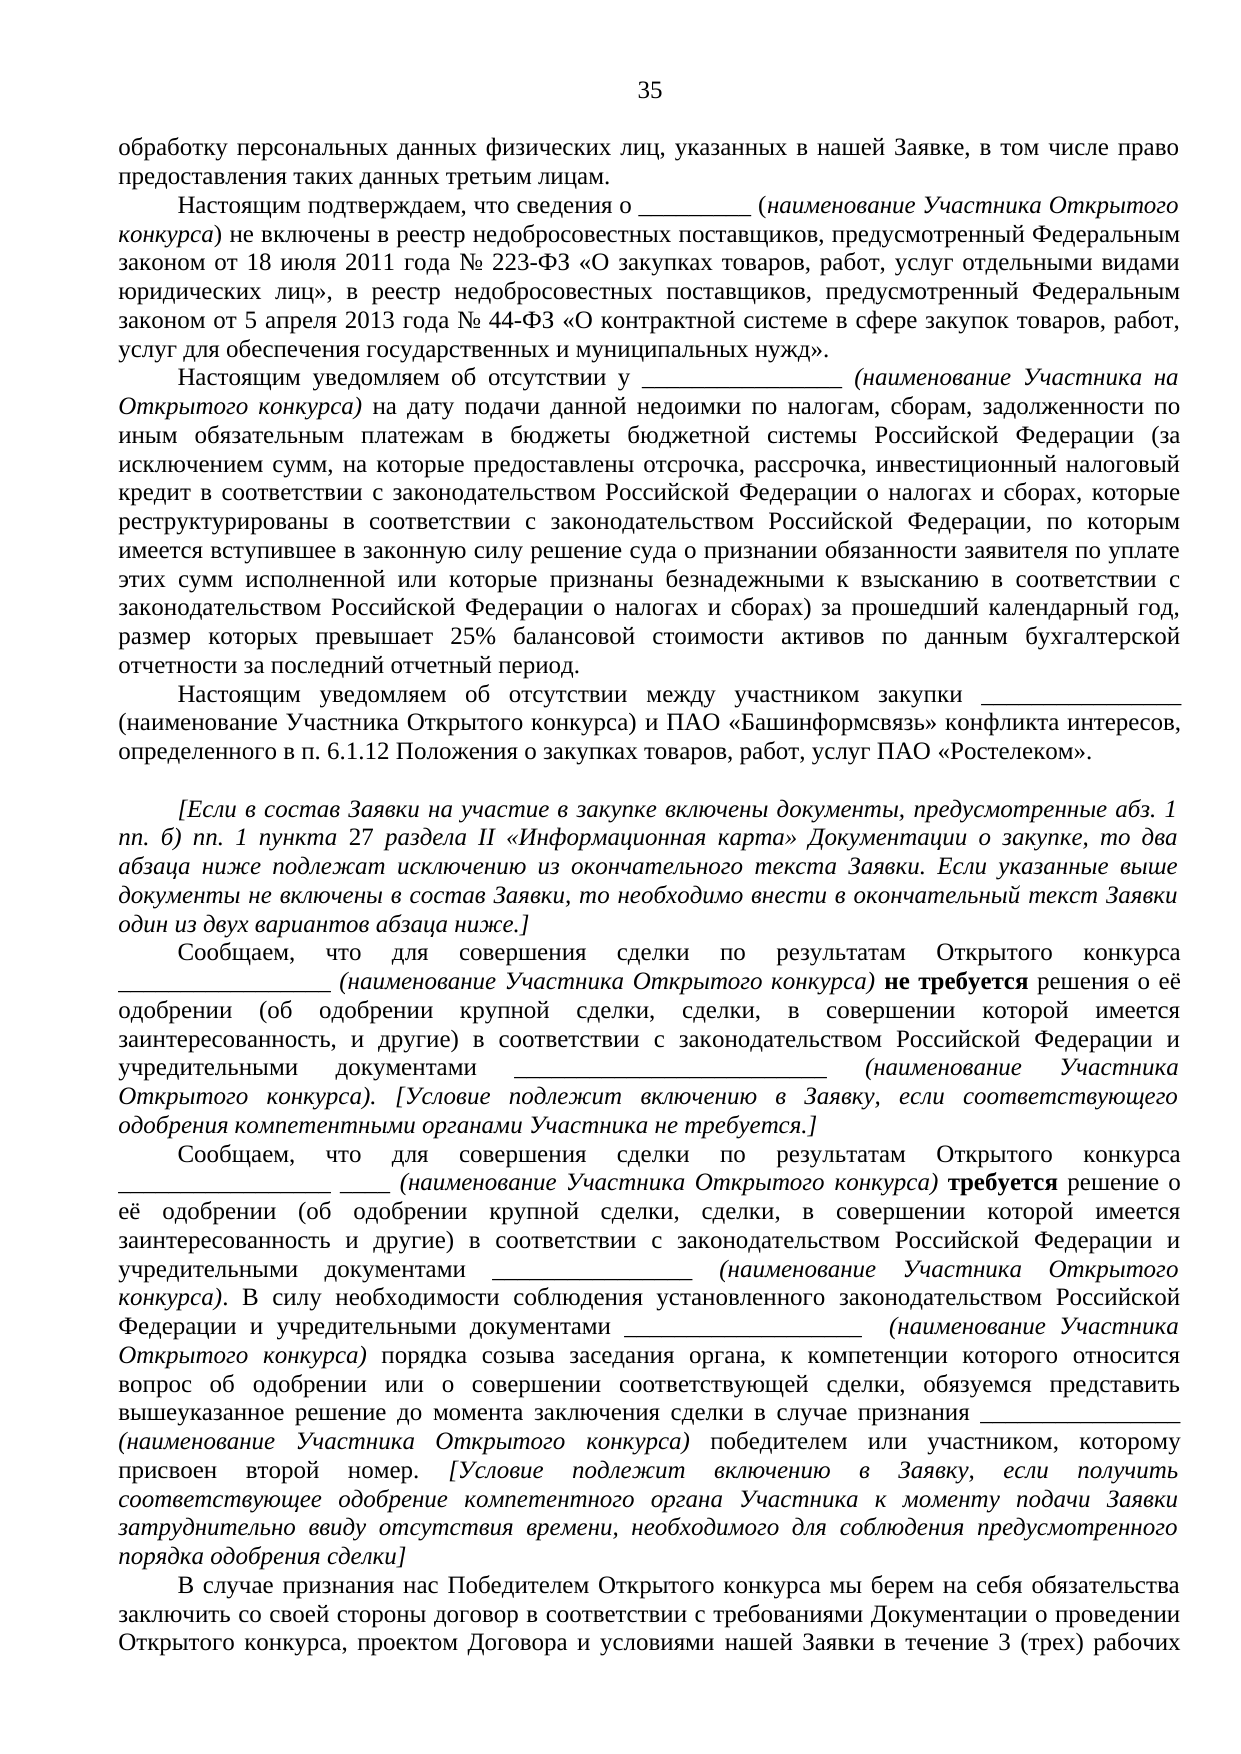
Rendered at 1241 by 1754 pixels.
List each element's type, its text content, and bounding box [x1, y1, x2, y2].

text Настоящим подтверждаем, что сведения о _________ (наименование Участника Открытого конкурса) не включены в реестр недобросовестных поставщиков, предусмотренный Федеральным законом от 18 июля 2011 года № 223-ФЗ «О закупках товаров, работ, услуг отдельными видами юридических лиц», в реестр недобросовестных поставщиков, предусмотренный Федеральным законом от 5 апреля 2013 года № 44-ФЗ «О контрактной системе в сфере закупок товаров, работ, услуг для обеспечения государственных и муниципальных нужд». [118, 190, 1181, 362]
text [118, 132, 1181, 190]
text Сообщаем, что для совершения сделки по результатам Открытого конкурса _________________ ____ (наименование Участника Открытого конкурса) требуется решение о её одобрении (об одобрении крупной сделки, сделки, в совершении которой имеется заинтересованность и другие) в соответствии с законодательством Российской Федерации и учредительными документами ________________ (наименование Участника Открытого конкурса). В силу необходимости соблюдения установленного законодательством Российской Федерации и учредительными документами ___________________ (наименование Участника Открытого конкурса) порядка созыва заседания органа, к компетенции которого относится вопрос об одобрении или о совершении соответствующей сделки, обязуемся представить вышеуказанное решение до момента заключения сделки в случае признания ________________ (наименование Участника Открытого конкурса) победителем или участником, которому присвоен второй номер. [Условие подлежит включению в Заявку, если получить соответствующее одобрение компетентного органа Участника к моменту подачи Заявки затруднительно ввиду отсутствия времени, необходимого для соблюдения предусмотренного порядка одобрения сделки] [118, 1139, 1181, 1570]
text Настоящим уведомляем об отсутствии у ________________ (наименование Участника на Открытого конкурса) на дату подачи данной недоимки по налогам, сборам, задолженности по иным обязательным платежам в бюджеты бюджетной системы Российской Федерации (за исключением сумм, на которые предоставлены отсрочка, рассрочка, инвестиционный налоговый кредит в соответствии с законодательством Российской Федерации о налогах и сборах, которые реструктурированы в соответствии с законодательством Российской Федерации, по которым имеется вступившее в законную силу решение суда о признании обязанности заявителя по уплате этих сумм исполненной или которые признаны безнадежными к взысканию в соответствии с законодательством Российской Федерации о налогах и сборах) за прошедший календарный год, размер которых превышает 25% балансовой стоимости активов по данным бухгалтерской отчетности за последний отчетный период. [118, 362, 1181, 679]
text Сообщаем, что для совершения сделки по результатам Открытого конкурса _________________ (наименование Участника Открытого конкурса) не требуется решения о её одобрении (об одобрении крупной сделки, сделки, в совершении которой имеется заинтересованность, и другие) в соответствии с законодательством Российской Федерации и учредительными документами _________________________ (наименование Участника Открытого конкурса). [Условие подлежит включению в Заявку, если соответствующего одобрения компетентными органами Участника не требуется.] [118, 937, 1181, 1139]
text Настоящим уведомляем об отсутствии между участником закупки ________________ (наименование Участника Открытого конкурса) и ПАО «Башинформсвязь» конфликта интересов, определенного в п. 6.1.12 Положения о закупках товаров, работ, услуг ПАО «Ростелеком». [118, 679, 1181, 765]
text [Если в состав Заявки на участие в закупке включены документы, предусмотренные абз. 1 пп. б) пп. 1 пункта 27 раздела II «Информационная карта» Документации о закупке, то два абзаца ниже подлежат исключению из окончательного текста Заявки. Если указанные выше документы не включены в состав Заявки, то необходимо внести в окончательный текст Заявки один из двух вариантов абзаца ниже.] [118, 794, 1181, 937]
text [118, 1570, 1181, 1656]
